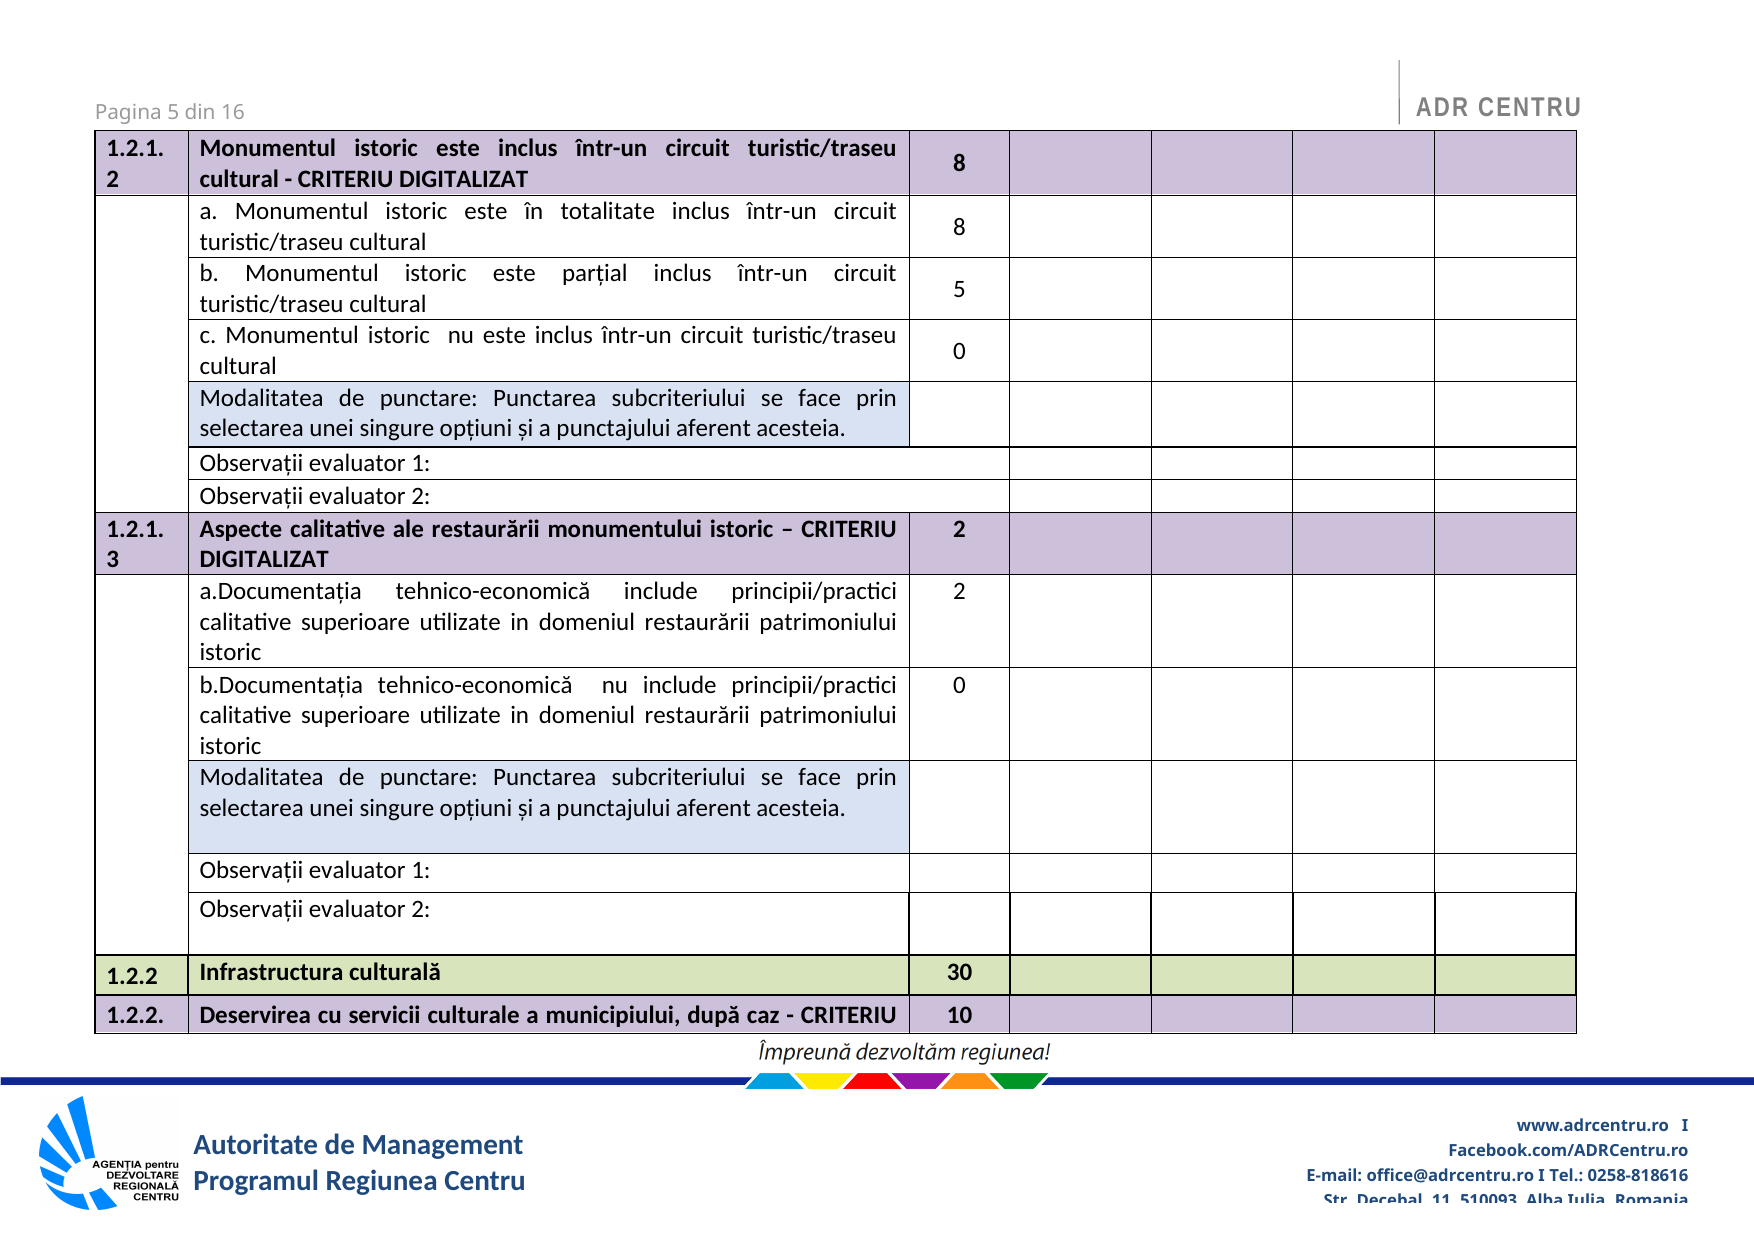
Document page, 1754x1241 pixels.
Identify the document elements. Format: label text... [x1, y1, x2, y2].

table_cell 0 [910, 320, 1009, 381]
table_cell Infrastructura culturală [189, 956, 908, 994]
table_cell [1435, 854, 1576, 892]
table_cell [96, 196, 188, 512]
table_cell [1435, 996, 1576, 1032]
table_cell [1152, 448, 1292, 479]
table_cell 30 [910, 956, 1009, 994]
table_cell [910, 761, 1009, 853]
table_cell [1011, 956, 1150, 994]
table_cell [1010, 382, 1151, 446]
table_cell [1152, 196, 1292, 257]
table_cell [1293, 258, 1434, 319]
table_cell [1435, 382, 1576, 446]
table_cell [1435, 448, 1576, 479]
table_cell 1.2.1.2 [96, 131, 188, 194]
table_cell 0 [910, 668, 1009, 760]
table_cell 1.2.1.3 [96, 513, 188, 574]
table_cell 10 [910, 996, 1009, 1032]
table_cell [1152, 668, 1292, 760]
table_cell [1293, 513, 1434, 574]
table_cell [1152, 996, 1292, 1032]
table_cell [1435, 668, 1576, 760]
table_cell [1435, 196, 1576, 257]
table_cell [1010, 575, 1151, 667]
table_cell [1010, 668, 1151, 760]
table_cell [1152, 513, 1292, 574]
table_cell b.Documentația tehnico-economică nu include principii/practici calitative superioare utilizate in domeniul restaurării patrimoniului istoric [189, 668, 909, 760]
picture [0, 1073, 758, 1089]
table_cell [1435, 480, 1576, 512]
table_cell [1010, 761, 1151, 853]
table_cell b. Monumentul istoric este parțial inclus într-un circuit turistic/traseu cultural [189, 258, 909, 319]
picture [745, 1038, 1064, 1065]
table_cell Observaţii evaluator 1: [189, 448, 1009, 479]
table_cell [1010, 854, 1151, 892]
table_cell [1152, 258, 1292, 319]
table_cell [1011, 893, 1150, 954]
table_cell [910, 382, 1009, 446]
table_cell [96, 575, 188, 954]
table_cell [1152, 480, 1292, 512]
picture [791, 1073, 1754, 1089]
table_cell [1010, 196, 1151, 257]
table_cell 5 [910, 258, 1009, 319]
table_cell 8 [910, 131, 1009, 194]
picture [39, 1096, 179, 1210]
table_cell [1293, 761, 1434, 853]
table_cell [1293, 382, 1434, 446]
table_cell [1010, 480, 1151, 512]
table_cell [1010, 996, 1151, 1032]
table_cell [1293, 320, 1434, 381]
table_cell [1152, 575, 1292, 667]
table_cell [1010, 320, 1151, 381]
table_cell [1293, 131, 1434, 194]
table_cell [1010, 513, 1151, 574]
table_cell [1152, 956, 1292, 994]
table_cell [1435, 320, 1576, 381]
table_cell [1293, 854, 1434, 892]
table_cell 2 [910, 575, 1009, 667]
table_cell Modalitatea de punctare: Punctarea subcriteriului se face prin selectarea unei singure opțiuni și a punctajului aferent acesteia. [189, 761, 909, 853]
table_cell [1435, 761, 1576, 853]
table_cell [1436, 956, 1575, 994]
table_cell Modalitatea de punctare: Punctarea subcriteriului se face prin selectarea unei singure opțiuni și a punctajului aferent acesteia. [189, 382, 909, 446]
table_cell 1.2.2 [96, 956, 187, 994]
table_cell [1152, 131, 1292, 194]
table_cell Monumentul istoric este inclus într-un circuit turistic/traseu cultural - CRITERIU DIGITALIZAT [189, 131, 909, 194]
table_cell 8 [910, 196, 1009, 257]
table_cell [1435, 258, 1576, 319]
table_cell [1010, 258, 1151, 319]
table_cell [1152, 854, 1292, 892]
table_cell [1294, 893, 1434, 954]
table_cell [1293, 448, 1434, 479]
table_cell 1.2.2.1 [96, 996, 188, 1032]
table_cell [1010, 448, 1151, 479]
table_cell [1435, 131, 1576, 194]
table_cell [910, 854, 1009, 892]
table_cell Observaţii evaluator 2: [189, 893, 908, 954]
table_cell c. Monumentul istoric nu este inclus într-un circuit turistic/traseu cultural [189, 320, 909, 381]
table_cell [1293, 668, 1434, 760]
table_cell [1152, 761, 1292, 853]
table_cell [1293, 196, 1434, 257]
table_cell [1152, 893, 1292, 954]
table_cell [1293, 575, 1434, 667]
table_cell Aspecte calitative ale restaurării monumentului istoric – CRITERIU DIGITALIZAT [189, 513, 909, 574]
table_cell Observaţii evaluator 1: [189, 854, 909, 892]
table_cell [1293, 996, 1434, 1032]
table_cell [1152, 320, 1292, 381]
table_cell Deservirea cu servicii culturale a municipiului, după caz - CRITERIU DIGITALIZAT [189, 996, 909, 1032]
table_cell a. Monumentul istoric este în totalitate inclus într-un circuit turistic/traseu cultural [189, 196, 909, 257]
table_cell [1010, 131, 1151, 194]
table_cell [1436, 893, 1575, 954]
table_cell [910, 893, 1009, 954]
table_cell [1435, 513, 1576, 574]
table_cell [1294, 956, 1434, 994]
table_cell Observaţii evaluator 2: [189, 480, 1009, 512]
table_cell 2 [910, 513, 1009, 574]
table_cell [1435, 575, 1576, 667]
table_cell [1293, 480, 1434, 512]
table_cell a.Documentația tehnico-economică include principii/practici calitative superioare utilizate in domeniul restaurării patrimoniului istoric [189, 575, 909, 667]
table_cell [1152, 382, 1292, 446]
